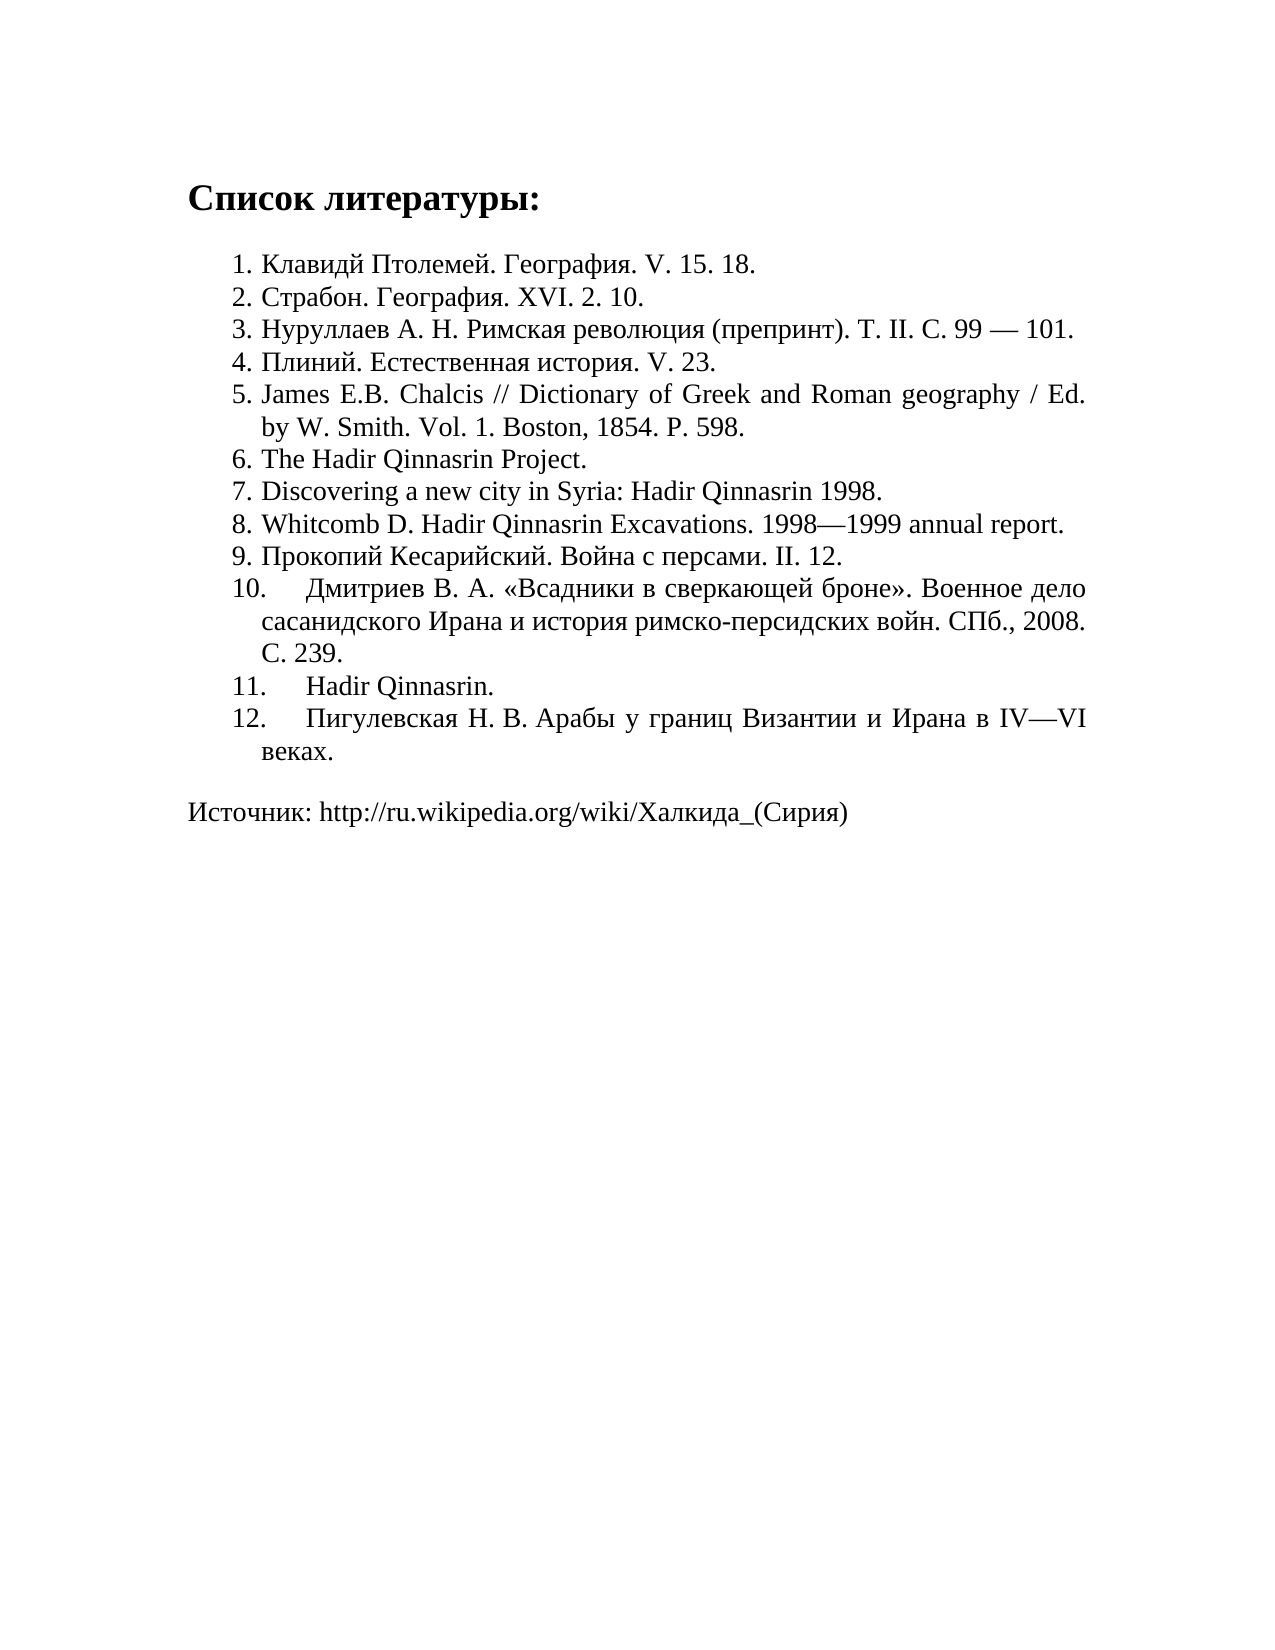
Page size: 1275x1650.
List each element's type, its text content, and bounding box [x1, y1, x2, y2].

list Нуруллаев А. Н. Римская революция (препринт). Т. II. С. 99 — 101. [232, 312, 1087, 345]
list Плиний. Естественная история. V. 23. [232, 345, 1087, 377]
list Whitcomb D. Hadir Qinnasrin Excavations. 1998—1999 annual report. [232, 507, 1087, 539]
list Hadir Qinnasrin. [232, 669, 1087, 701]
list Страбон. География. XVI. 2. 10. [232, 280, 1087, 312]
list Пигулевская Н. В. Арабы у границ Византии и Ирана в IV—VI веках. [232, 701, 1087, 766]
list The Hadir Qinnasrin Project. [232, 442, 1087, 474]
list Клавидй Птолемей. География. V. 15. 18. [232, 248, 1087, 280]
list James E.B. Chalcis // Dictionary of Greek and Roman geography / Ed. by W. Smith. Vol. 1. Boston, 1854. P. 598. [232, 377, 1087, 442]
list Прокопий Кесарийский. Война с персами. II. 12. [232, 539, 1087, 572]
list Список литературы: [187, 175, 1087, 218]
list Дмитриев В. А. «Всадники в сверкающей броне». Военное дело сасанидского Ирана и история римско-персидских войн. СПб., 2008. С. 239. [232, 572, 1087, 669]
list Discovering a new city in Syria: Hadir Qinnasrin 1998. [232, 474, 1087, 507]
text Источник: http://ru.wikipedia.org/wiki/Халкида_(Сирия) [187, 795, 1087, 828]
